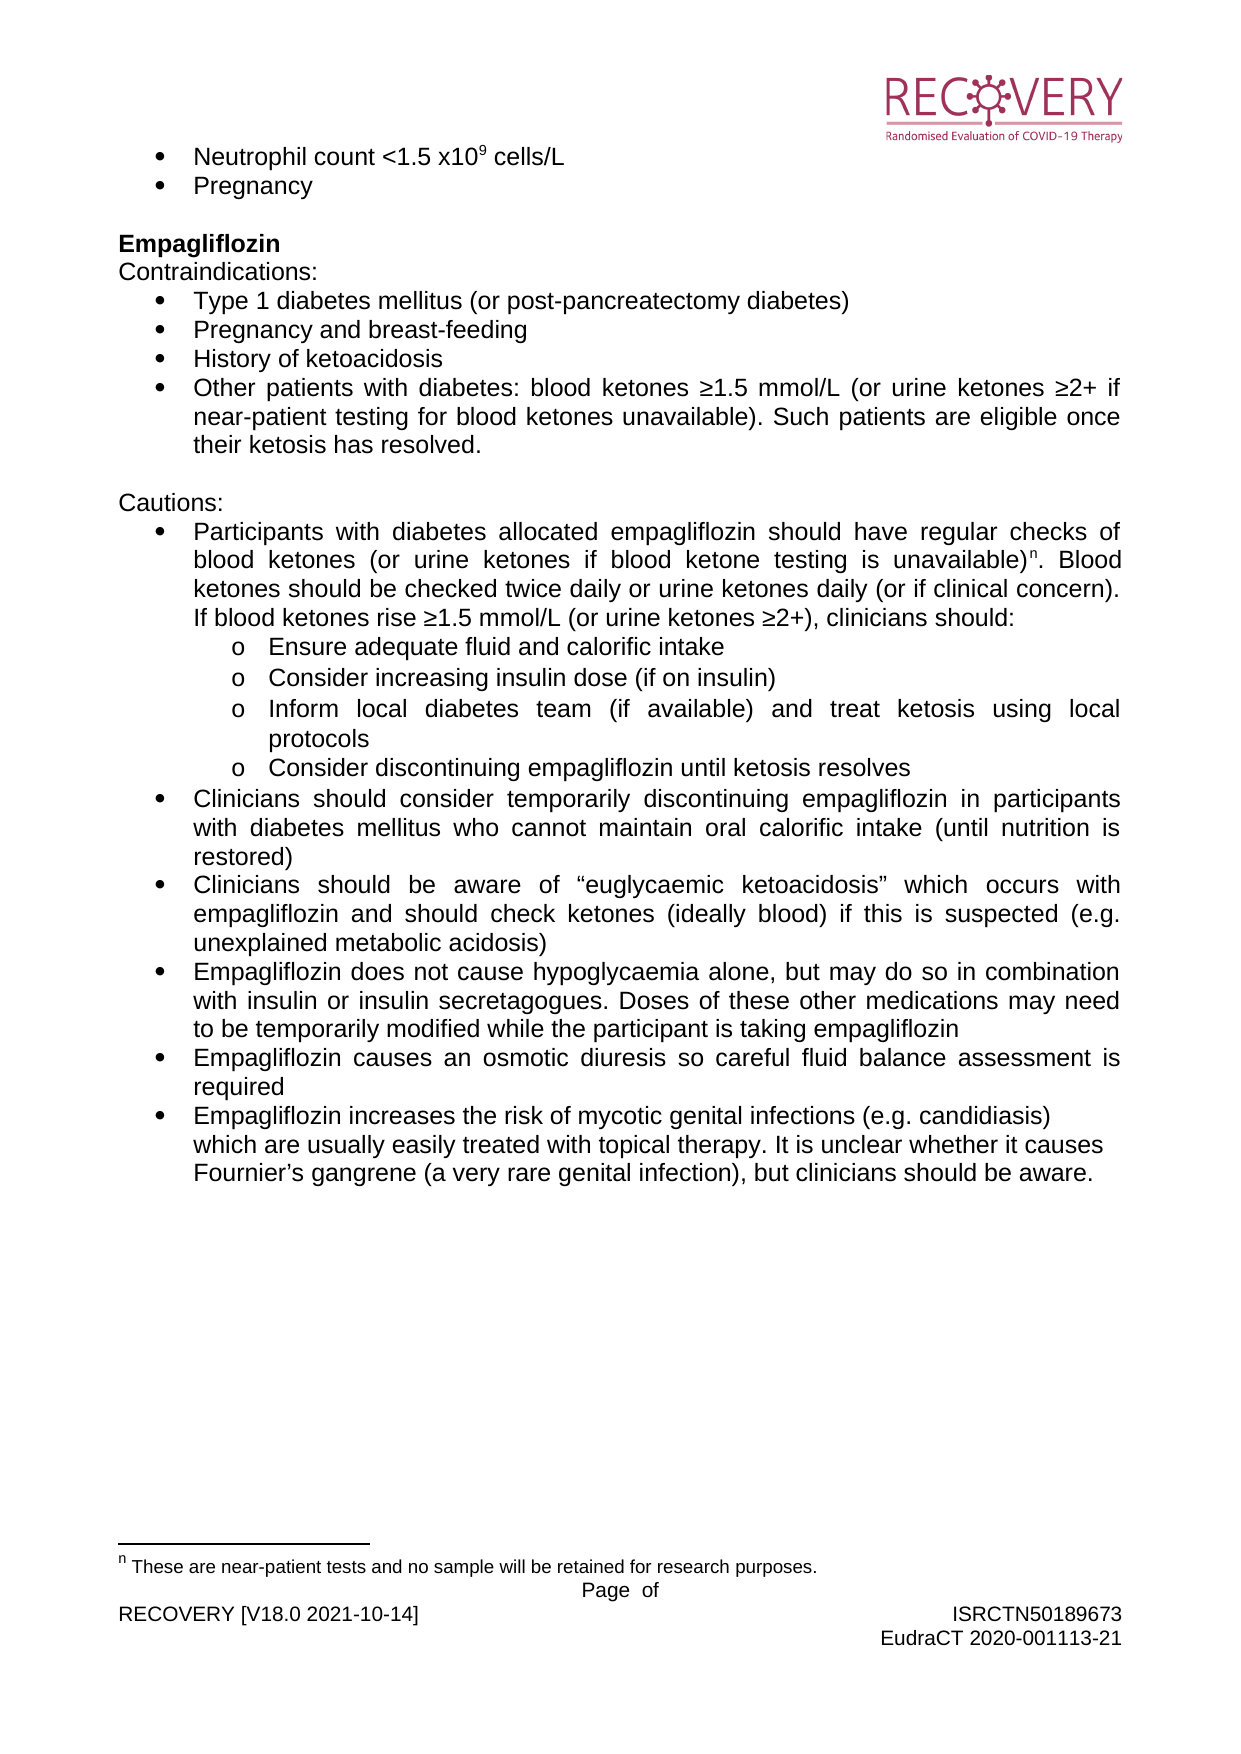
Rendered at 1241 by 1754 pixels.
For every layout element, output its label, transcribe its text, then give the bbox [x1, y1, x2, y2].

list Consider increasing insulin dose (if on insulin) [231, 663, 1122, 693]
text Cautions: [118, 488, 1122, 517]
list Inform local diabetes team (if available) and treat ketosis using local protocols [231, 693, 1122, 753]
list Participants with diabetes allocated empagliflozin should have regular checks of blood ketones (or urine ketones if blood ketone testing is unavailable). Blood ketones should be checked twice daily or urine ketones daily (or if clinical concern). If blood ketones rise ≥1.5 mmol/L (or urine ketones ≥2+), clinicians should: [156, 517, 1122, 632]
list Ensure adequate fluid and calorific intake [231, 632, 1122, 663]
list Pregnancy and breast-feeding [156, 315, 1122, 344]
list Neutrophil count <1.5 x109 cells/L [156, 142, 1122, 171]
list Empagliflozin causes an osmotic diuresis so careful fluid balance assessment is required [156, 1043, 1122, 1101]
list Pregnancy [156, 171, 1122, 200]
text Contraindications: [118, 257, 1122, 286]
list History of ketoacidosis [156, 344, 1122, 373]
list Empagliflozin does not cause hypoglycaemia alone, but may do so in combination with insulin or insulin secretagogues. Doses of these other medications may need to be temporarily modified while the participant is taking empagliflozin [156, 957, 1122, 1043]
list Consider discontinuing empagliflozin until ketosis resolves [231, 753, 1122, 784]
picture [886, 75, 1123, 143]
text Empagliflozin [118, 229, 1122, 257]
list Empagliflozin increases the risk of mycotic genital infections (e.g. candidiasis) which are usually easily treated with topical therapy. It is unclear whether it causes Fournier’s gangrene (a very rare genital infection), but clinicians should be aware. [156, 1101, 1122, 1187]
list Clinicians should be aware of “euglycaemic ketoacidosis” which occurs with empagliflozin and should check ketones (ideally blood) if this is suspected (e.g. unexplained metabolic acidosis) [156, 871, 1122, 957]
list Clinicians should consider temporarily discontinuing empagliflozin in participants with diabetes mellitus who cannot maintain oral calorific intake (until nutrition is restored) [156, 784, 1122, 871]
list Type 1 diabetes mellitus (or post-pancreatectomy diabetes) [156, 286, 1122, 315]
list Other patients with diabetes: blood ketones ≥1.5 mmol/L (or urine ketones ≥2+ if near-patient testing for blood ketones unavailable). Such patients are eligible once their ketosis has resolved. [156, 373, 1122, 459]
